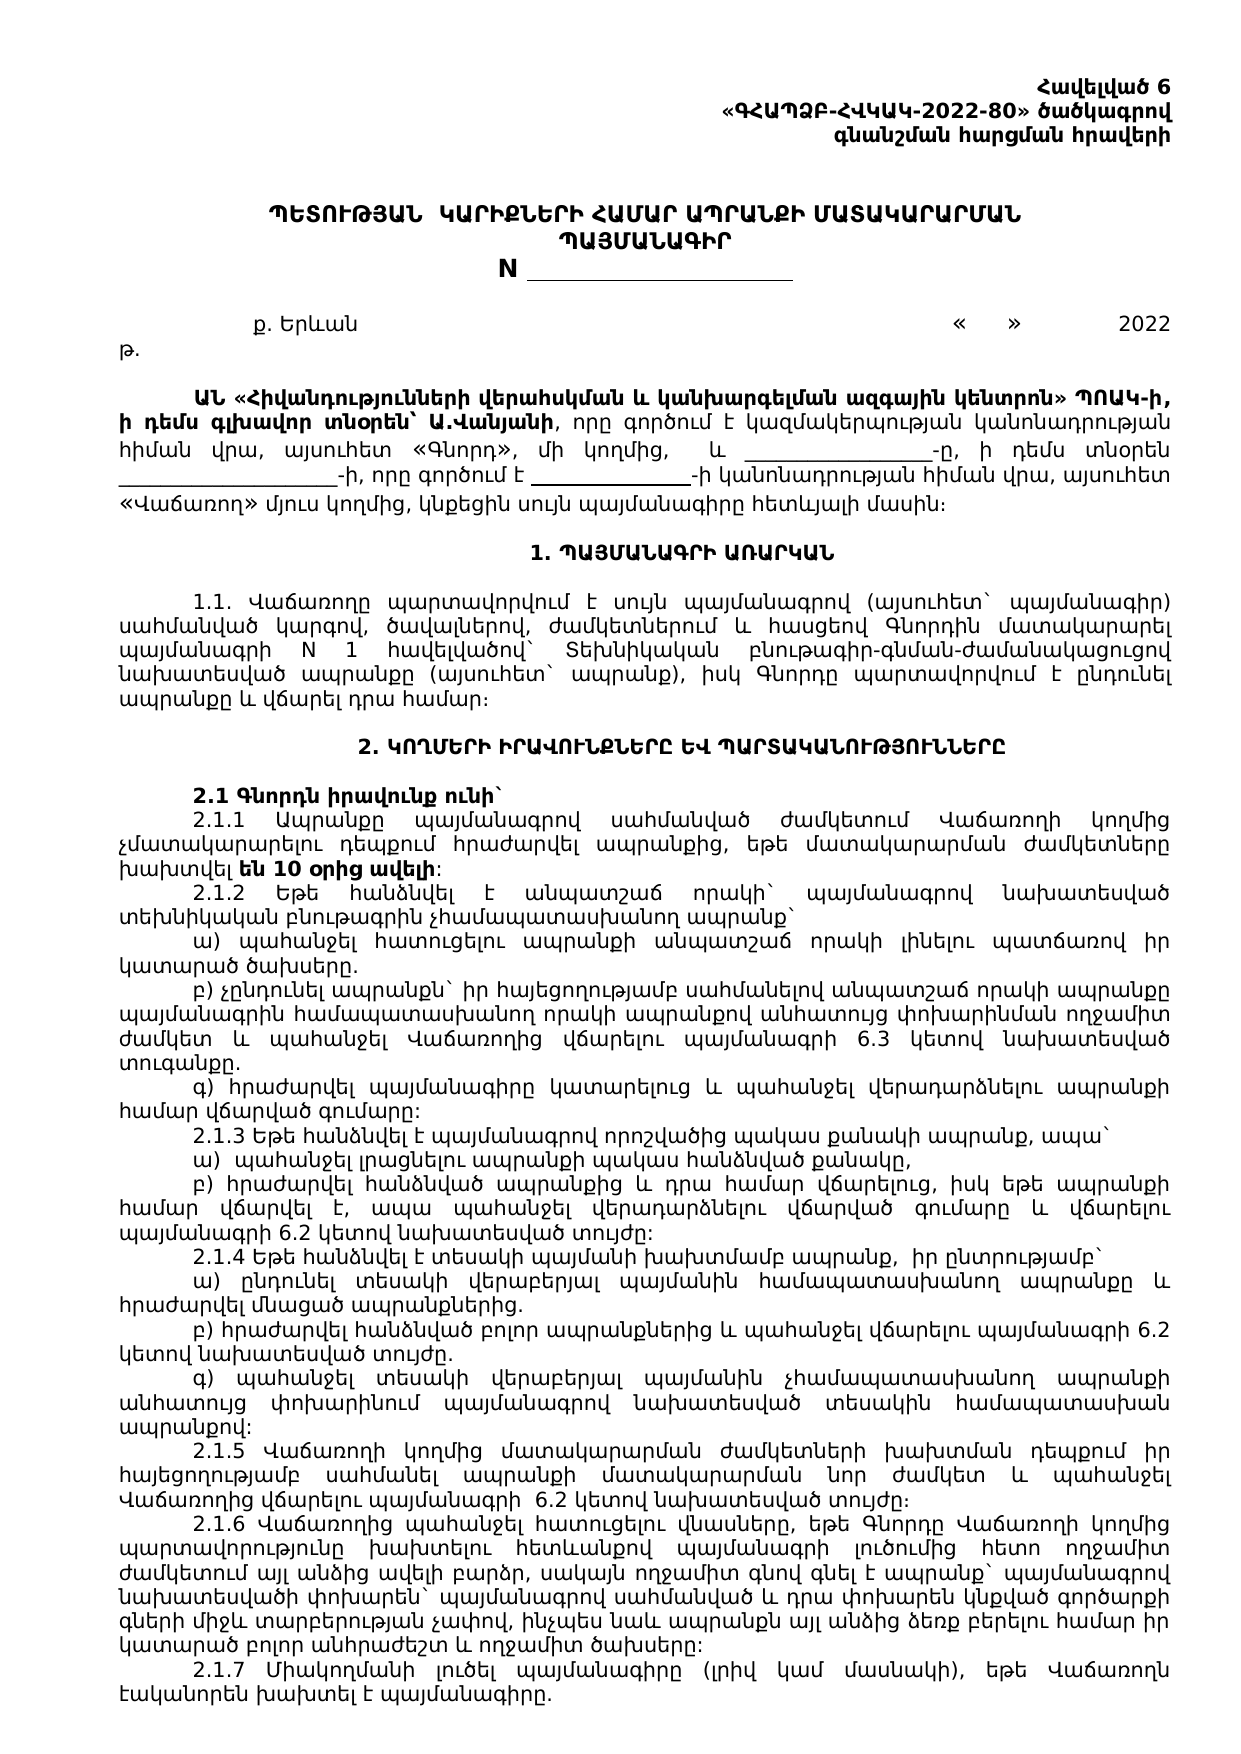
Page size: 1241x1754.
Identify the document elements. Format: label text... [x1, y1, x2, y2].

text ա) ընդունել տեսակի վերաբերյալ պայմանին համապատասխանող ապրանքը և հրաժարվել մնացած ապրանքներից. [118, 1269, 1171, 1318]
text բ) հրաժարվել հանձնված բոլոր ապրանքներից և պահանջել վճարելու պայմանագրի 6.2 կետով նախատեսված տույժը. [118, 1318, 1171, 1366]
text 2.1.7 Միակողմանի լուծել պայմանագիրը (լրիվ կամ մասնակի), եթե Վաճառողն էականորեն խախտել է պայմանագիրը. [118, 1658, 1171, 1706]
text գ) հրաժարվել պայմանագիրը կատարելուց և պահանջել վերադարձնելու ապրանքի համար վճարված գումարը: [118, 1075, 1171, 1124]
text 2.1.4 Եթե հանձնվել է տեսակի պայմանի խախտմամբ ապրանք, իր ընտրությամբ` [118, 1245, 1171, 1269]
text 2.1.1 Ապրանքը պայմանագրով սահմանված ժամկետում Վաճառողի կողմից չմատակարարելու դեպքում հրաժարվել ապրանքից, եթե մատակարարման ժամկետները խախտվել են 10 օրից ավելի: [118, 808, 1171, 881]
text N [104, 254, 1171, 284]
text 1. ՊԱՅՄԱՆԱԳՐԻ ԱՌԱՐԿԱՆ [118, 541, 1171, 565]
text գնանշման հարցման հրավերի [118, 123, 1171, 148]
text «ԳՀԱՊՁԲ-ՀՎԿԱԿ-2022-80» ծածկագրով [118, 99, 1171, 123]
text ՊԵՏՈՒԹՅԱՆ ԿԱՐԻՔՆԵՐԻ ՀԱՄԱՐ ԱՊՐԱՆՔԻ ՄԱՏԱԿԱՐԱՐՄԱՆ [104, 201, 1171, 228]
text 2.1.6 Վաճառողից պահանջել հատուցելու վնասները, եթե Գնորդը Վաճառողի կողմից պարտավորությունը խախտելու հետևանքով պայմանագրի լուծումից հետո ողջամիտ ժամկետում այլ անձից ավելի բարձր, սակայն ողջամիտ գնով գնել է ապրանք` պայմանագրով նախատեսվածի փոխարեն` պայմանագրով սահմանված և դրա փոխարեն կնքված գործարքի գների միջև տարբերության չափով, ինչպես նաև ապրանքն այլ անձից ձեռք բերելու համար իր կատարած բոլոր անհրաժեշտ և ողջամիտ ծախսերը: [118, 1512, 1171, 1658]
text բ) հրաժարվել հանձնված ապրանքից և դրա համար վճարելուց, իսկ եթե ապրանքի համար վճարվել է, ապա պահանջել վերադարձնելու վճարված գումարը և վճարելու պայմանագրի 6.2 կետով նախատեսված տույժը: [118, 1172, 1171, 1245]
text ՊԱՅՄԱՆԱԳԻՐ [104, 228, 1171, 254]
text 1.1. Վաճառողը պարտավորվում է սույն պայմանագրով (այսուհետ` պայմանագիր) սահմանված կարգով, ծավալներով, ժամկետներում և հասցեով Գնորդին մատակարարել պայմանագրի N 1 հավելվածով` Տեխնիկական բնութագիր-գնման-ժամանակացուցով նախատեսված ապրանքը (այսուհետ` ապրանք), իսկ Գնորդը պարտավորվում է ընդունել ապրանքը և վճարել դրա համար։ [118, 590, 1171, 711]
text Հավելված 6 [118, 75, 1171, 99]
text 2.1 Գնորդն իրավունք ունի` [118, 784, 1171, 808]
text գ) պահանջել տեսակի վերաբերյալ պայմանին չհամապատասխանող ապրանքի անհատույց փոխարինում պայմանագրով նախատեսված տեսակին համապատասխան ապրանքով: [118, 1366, 1171, 1439]
text բ) չընդունել ապրանքն` իր հայեցողությամբ սահմանելով անպատշաճ որակի ապրանքը պայմանագրին համապատասխանող որակի ապրանքով անհատույց փոխարինման ողջամիտ ժամկետ և պահանջել Վաճառողից վճարելու պայմանագրի 6.3 կետով նախատեսված տուգանքը. [118, 978, 1171, 1075]
text 2.1.5 Վաճառողի կողմից մատակարարման ժամկետների խախտման դեպքում իր հայեցողությամբ սահմանել ապրանքի մատակարարման նոր ժամկետ և պահանջել Վաճառողից վճարելու պայմանագրի 6.2 կետով նախատեսված տույժը։ [118, 1439, 1171, 1512]
text ԱՆ «Հիվանդությունների վերահսկման և կանխարգելման ազգային կենտրոն» ՊՈԱԿ-ի, ի դեմս գլխավոր տնօրեն՝ Ա.Վանյանի, որը գործում է կազմակերպության կանոնադրության հիման վրա, այսուհետ «Գնորդ», մի կողմից, և __________________-ը, ի դեմս տնօրեն _____________________-ի, որը գործում է -ի կանոնադրության հիման վրա, այսուհետ «Վաճառող» մյուս կողմից, կնքեցին սույն պայմանագիրը հետևյալի մասին։ [118, 386, 1171, 517]
text ա) պահանջել հատուցելու ապրանքի անպատշաճ որակի լինելու պատճառով իր կատարած ծախսերը. [118, 929, 1171, 978]
text ք. Երևան « » 2022 թ. [118, 308, 1171, 361]
text 2.1.2 Եթե հանձնվել է անպատշաճ որակի` պայմանագրով նախատեսված տեխնիկական բնութագրին չհամապատասխանող ապրանք` [118, 881, 1171, 929]
text ա) պահանջել լրացնելու ապրանքի պակաս հանձնված քանակը, [118, 1148, 1171, 1172]
text 2.1.3 Եթե հանձնվել է պայմանագրով որոշվածից պակաս քանակի ապրանք, ապա` [118, 1124, 1171, 1148]
text 2. ԿՈՂՄԵՐԻ ԻՐԱՎՈՒՆՔՆԵՐԸ ԵՎ ՊԱՐՏԱԿԱՆՈՒԹՅՈՒՆՆԵՐԸ [118, 735, 1171, 759]
